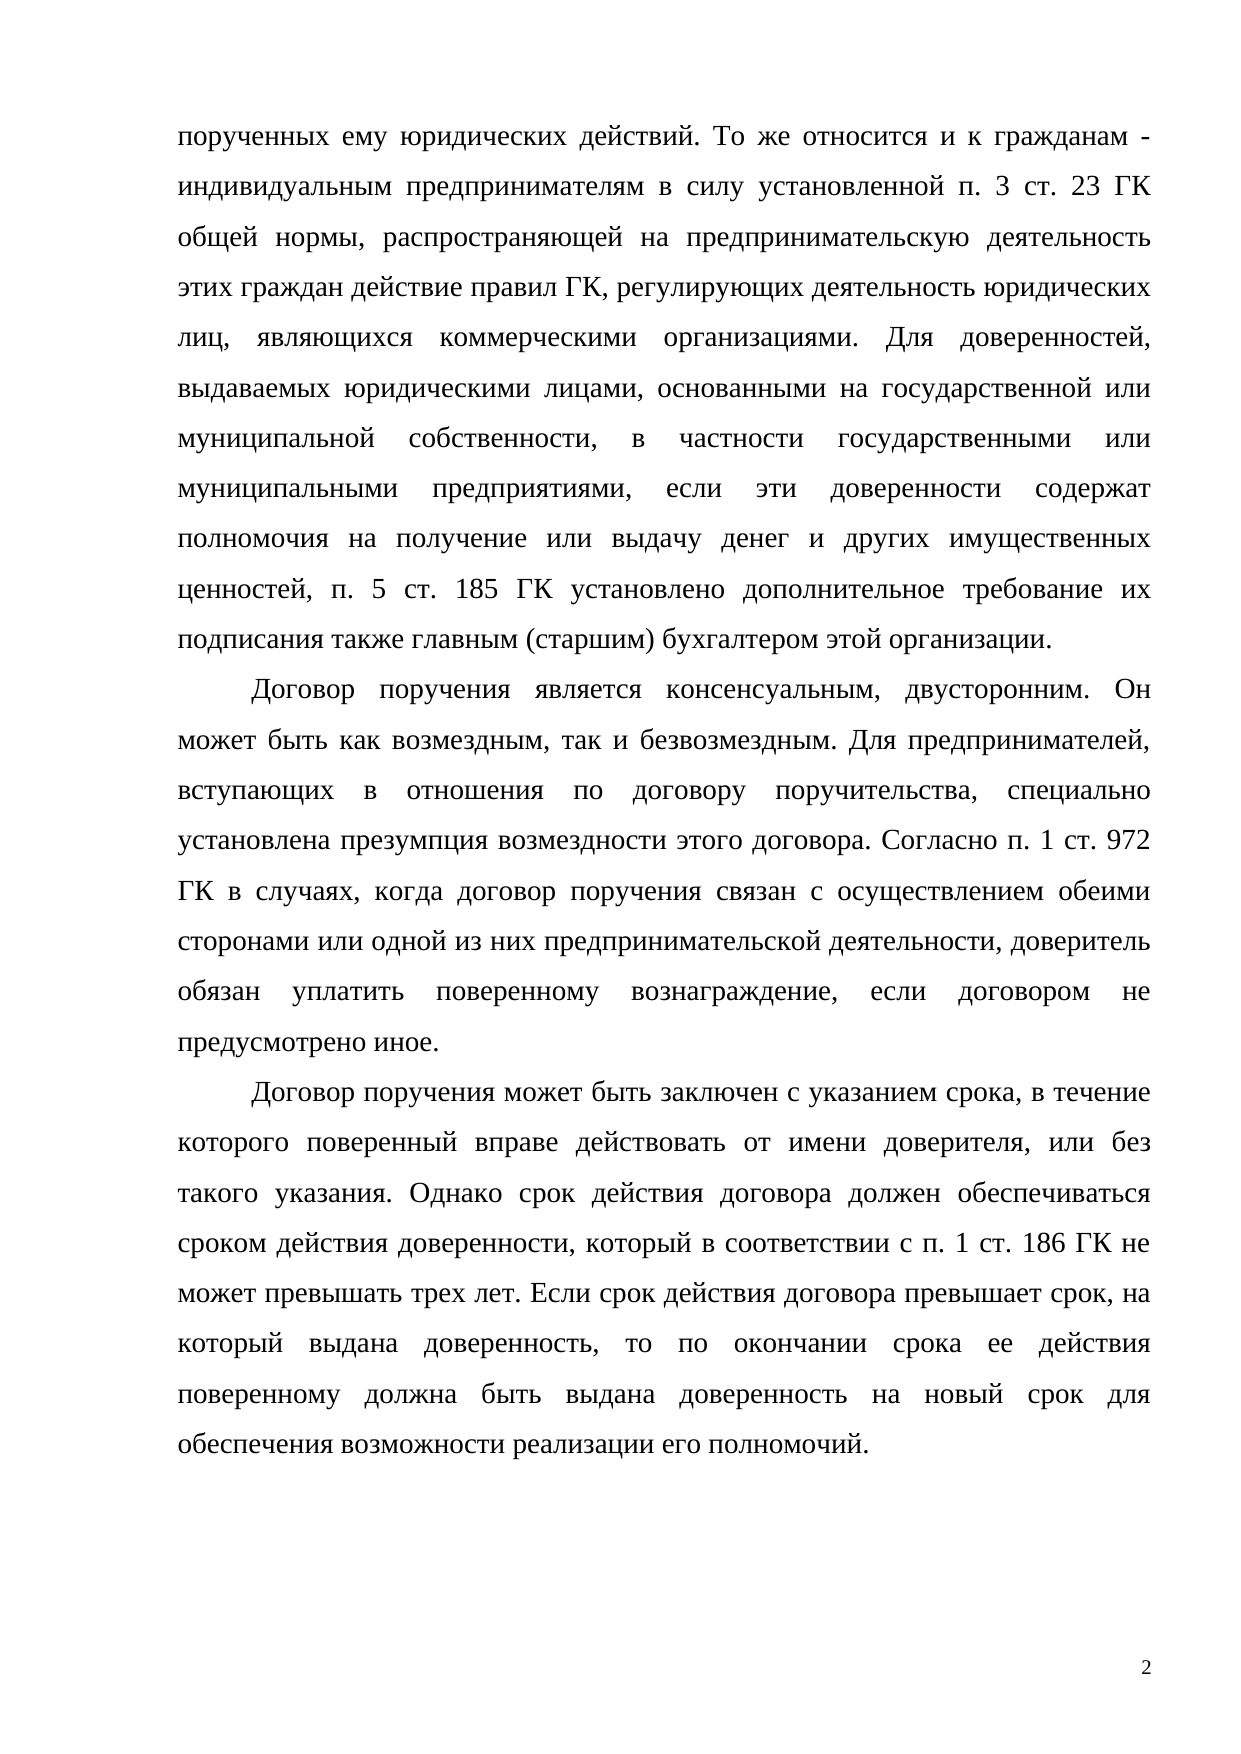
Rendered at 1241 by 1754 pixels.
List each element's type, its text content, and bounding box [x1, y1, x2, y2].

text Договор поручения является консенсуальным, двусторонним. Он может быть как возмездным, так и безвозмездным. Для предпринимателей, вступающих в отношения по договору поручительства, специально установлена презумпция возмездности этого договора. Согласно п. 1 ст. 972 ГК в случаях, когда договор поручения связан с осуществлением обеими сторонами или одной из них предпринимательской деятельности, доверитель обязан уплатить поверенному вознаграждение, если договором не предусмотрено иное. [177, 672, 1152, 1057]
text Договор поручения может быть заключен с указанием срока, в течение которого поверенный вправе действовать от имени доверителя, или без такого указания. Однако срок действия договора должен обеспечиваться сроком действия доверенности, который в соответствии с п. 1 ст. 186 ГК не может превышать трех лет. Если срок действия договора превышает срок, на который выдана доверенность, то по окончании срока ее действия поверенному должна быть выдана доверенность на новый срок для обеспечения возможности реализации его полномочий. [177, 1074, 1152, 1460]
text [177, 118, 1152, 655]
